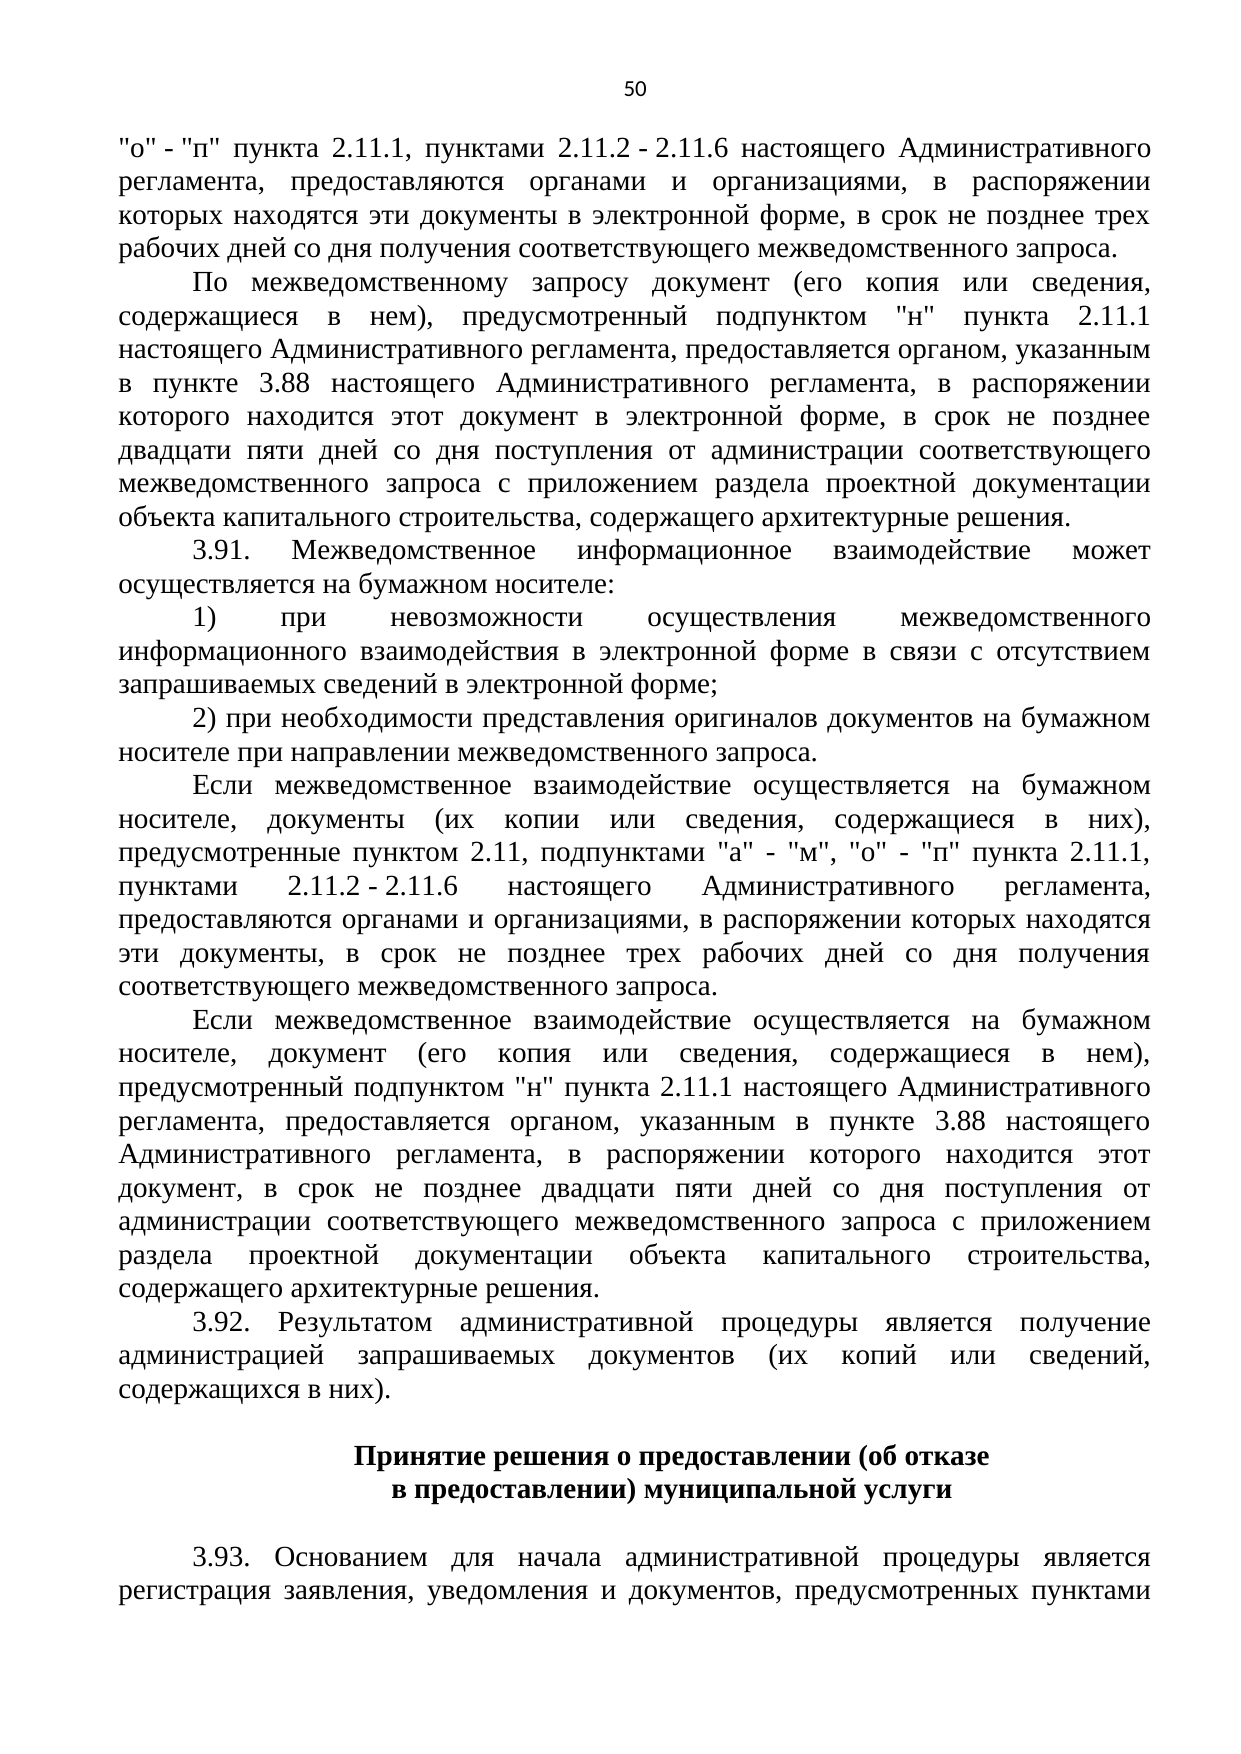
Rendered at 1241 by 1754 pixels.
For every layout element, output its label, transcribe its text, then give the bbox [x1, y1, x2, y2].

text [118, 1539, 1152, 1606]
text Если межведомственное взаимодействие осуществляется на бумажном носителе, документ (его копия или сведения, содержащиеся в нем), предусмотренный подпунктом "н" пункта 2.11.1 настоящего Административного регламента, предоставляется органом, указанным в пункте 3.88 настоящего Административного регламента, в распоряжении которого находится этот документ, в срок не позднее двадцати пяти дней со дня поступления от администрации соответствующего межведомственного запроса с приложением раздела проектной документации объекта капитального строительства, содержащего архитектурные решения. [118, 1002, 1152, 1304]
text Если межведомственное взаимодействие осуществляется на бумажном носителе, документы (их копии или сведения, содержащиеся в них), предусмотренные пунктом 2.11, подпунктами "а" - "м", "о" - "п" пункта 2.11.1, пунктами 2.11.2 - 2.11.6 настоящего Административного регламента, предоставляются органами и организациями, в распоряжении которых находятся эти документы, в срок не позднее трех рабочих дней со дня получения соответствующего межведомственного запроса. [118, 767, 1152, 1002]
text 1) при невозможности осуществления межведомственного информационного взаимодействия в электронной форме в связи с отсутствием запрашиваемых сведений в электронной форме; [118, 599, 1152, 700]
text 3.92. Результатом административной процедуры является получение администрацией запрашиваемых документов (их копий или сведений, содержащихся в них). [118, 1304, 1152, 1404]
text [118, 130, 1152, 264]
text 2) при необходимости представления оригиналов документов на бумажном носителе при направлении межведомственного запроса. [118, 700, 1152, 767]
text Принятие решения о предоставлении (об отказе [118, 1438, 1152, 1472]
text в предоставлении) муниципальной услуги [118, 1472, 1152, 1505]
text По межведомственному запросу документ (его копия или сведения, содержащиеся в нем), предусмотренный подпунктом "н" пункта 2.11.1 настоящего Административного регламента, предоставляется органом, указанным в пункте 3.88 настоящего Административного регламента, в распоряжении которого находится этот документ в электронной форме, в срок не позднее двадцати пяти дней со дня поступления от администрации соответствующего межведомственного запроса с приложением раздела проектной документации объекта капитального строительства, содержащего архитектурные решения. [118, 264, 1152, 532]
text 3.91. Межведомственное информационное взаимодействие может осуществляется на бумажном носителе: [118, 532, 1152, 599]
